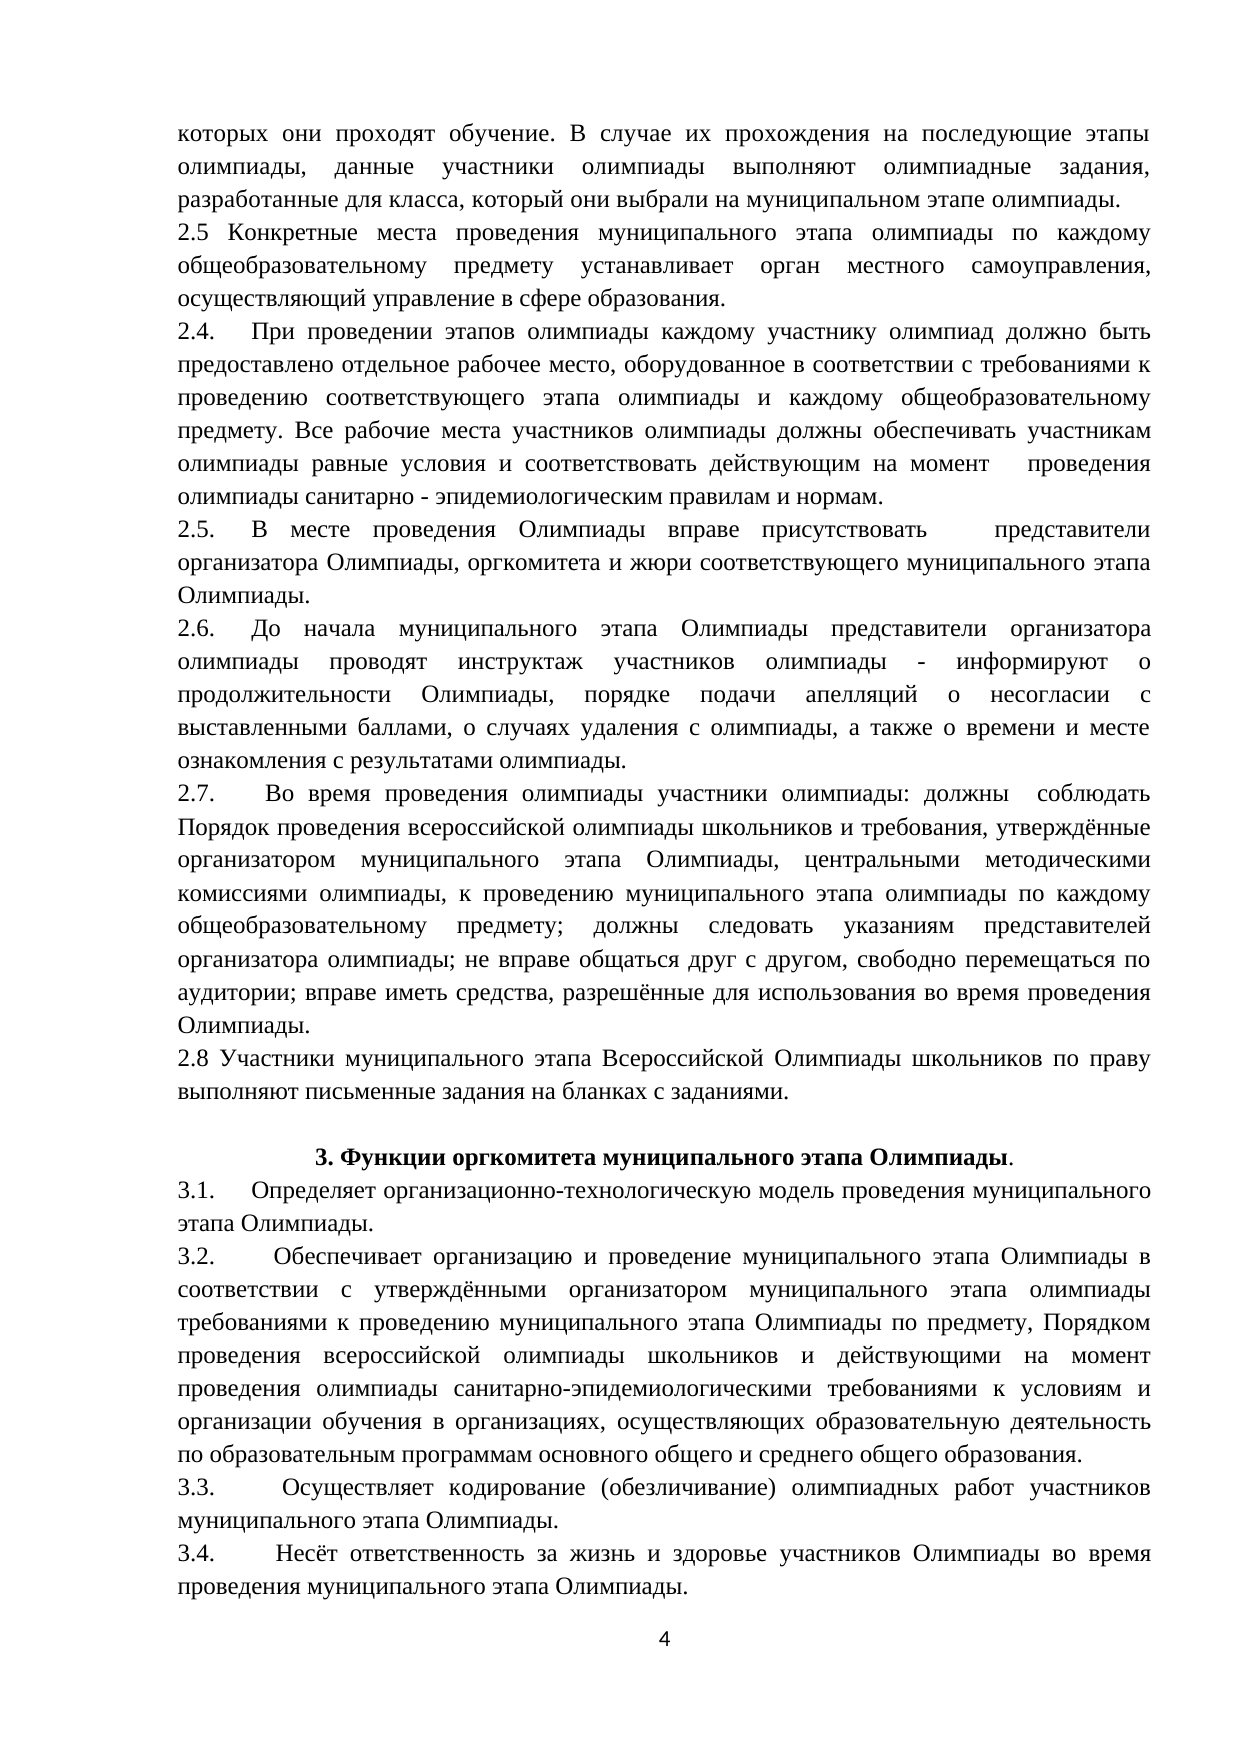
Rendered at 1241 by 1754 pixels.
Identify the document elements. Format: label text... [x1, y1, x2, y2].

text 3.1. Определяет организационно-технологическую модель проведения муниципального этапа Олимпиады. [177, 1175, 1152, 1237]
text 2.6. До начала муниципального этапа Олимпиады представители организатора олимпиады проводят инструктаж участников олимпиады - информируют о продолжительности Олимпиады, порядке подачи апелляций о несогласии с выставленными баллами, о случаях удаления с олимпиады, а также о времени и месте ознакомления с результатами олимпиады. [177, 613, 1152, 774]
text 2.7. Во время проведения олимпиады участники олимпиады: должны соблюдать Порядок проведения всероссийской олимпиады школьников и требования, утверждённые организатором муниципального этапа Олимпиады, центральными методическими комиссиями олимпиады, к проведению муниципального этапа олимпиады по каждому общеобразовательному предмету; должны следовать указаниям представителей организатора олимпиады; не вправе общаться друг с другом, свободно перемещаться по аудитории; вправе иметь средства, разрешённые для использования во время проведения Олимпиады. [177, 778, 1152, 1038]
text 3. Функции оргкомитета муниципального этапа Олимпиады. [177, 1142, 1152, 1171]
text 3.3. Осуществляет кодирование (обезличивание) олимпиадных работ участников муниципального этапа Олимпиады. [177, 1472, 1152, 1534]
text 2.4. При проведении этапов олимпиады каждому участнику олимпиад должно быть предоставлено отдельное рабочее место, оборудованное в соответствии с требованиями к проведению соответствующего этапа олимпиады и каждому общеобразовательному предмету. Все рабочие места участников олимпиады должны обеспечивать участникам олимпиады равные условия и соответствовать действующим на момент проведения олимпиады санитарно - эпидемиологическим правилам и нормам. [177, 316, 1152, 510]
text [177, 180, 1152, 213]
text 2.8 Участники муниципального этапа Всероссийской Олимпиады школьников по праву выполняют письменные задания на бланках с заданиями. [177, 1043, 1152, 1104]
text 3.2. Обеспечивает организацию и проведение муниципального этапа Олимпиады в соответствии с утверждёнными организатором муниципального этапа олимпиады требованиями к проведению муниципального этапа Олимпиады по предмету, Порядком проведения всероссийской олимпиады школьников и действующими на момент проведения олимпиады санитарно-эпидемиологическими требованиями к условиям и организации обучения в организациях, осуществляющих образовательную деятельность по образовательным программам основного общего и среднего общего образования. [177, 1241, 1152, 1468]
text 2.5. В месте проведения Олимпиады вправе присутствовать представители организатора Олимпиады, оргкомитета и жюри соответствующего муниципального этапа Олимпиады. [177, 514, 1152, 609]
text 2.5 Конкретные места проведения муниципального этапа олимпиады по каждому общеобразовательному предмету устанавливает орган местного самоуправления, осуществляющий управление в сфере образования. [177, 217, 1152, 312]
text 3.4. Несёт ответственность за жизнь и здоровье участников Олимпиады во время проведения муниципального этапа Олимпиады. [177, 1538, 1152, 1600]
